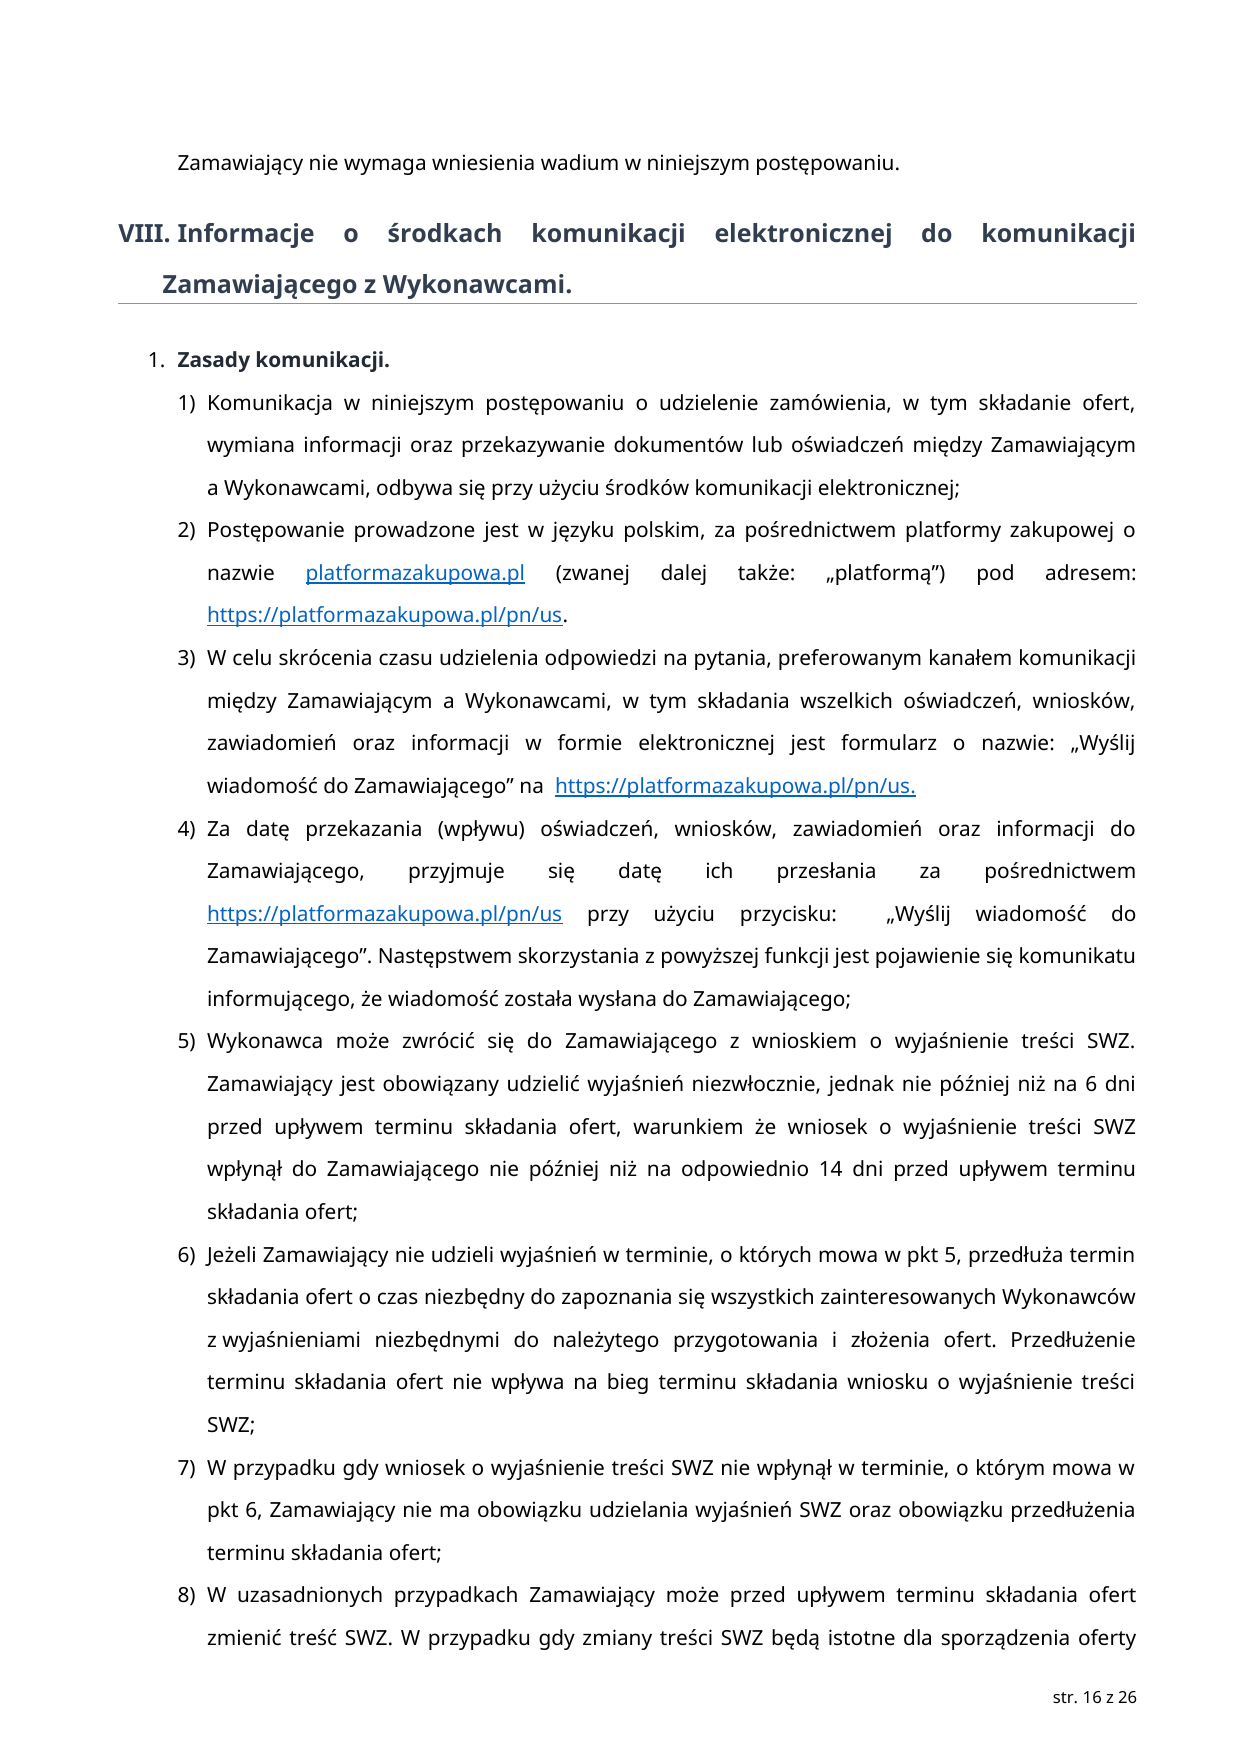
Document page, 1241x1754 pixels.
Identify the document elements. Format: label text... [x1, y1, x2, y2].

subtitle Postępowanie prowadzone jest w języku polskim, za pośrednictwem platformy zakupowej o nazwie platformazakupowa.pl (zwanej dalej także: „platformą”) pod adresem: https://platformazakupowa.pl/pn/us. [177, 515, 1137, 629]
subtitle Wykonawca może zwrócić się do Zamawiającego z wnioskiem o wyjaśnienie treści SWZ. Zamawiający jest obowiązany udzielić wyjaśnień niezwłocznie, jednak nie później niż na 6 dni przed upływem terminu składania ofert, warunkiem że wniosek o wyjaśnienie treści SWZ wpłynął do Zamawiającego nie później niż na odpowiednio 14 dni przed upływem terminu składania ofert; [177, 1027, 1137, 1226]
subtitle W przypadku gdy wniosek o wyjaśnienie treści SWZ nie wpłynął w terminie, o którym mowa w pkt 6, Zamawiający nie ma obowiązku udzielania wyjaśnień SWZ oraz obowiązku przedłużenia terminu składania ofert; [177, 1453, 1137, 1566]
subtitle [177, 1581, 1137, 1652]
subtitle Informacje o środkach komunikacji elektronicznej do komunikacji Zamawiającego z Wykonawcami. [118, 215, 1137, 303]
subtitle Za datę przekazania (wpływu) oświadczeń, wniosków, zawiadomień oraz informacji do Zamawiającego, przyjmuje się datę ich przesłania za pośrednictwem https://platformazakupowa.pl/pn/us przy użyciu przycisku: „Wyślij wiadomość do Zamawiającego”. Następstwem skorzystania z powyższej funkcji jest pojawienie się komunikatu informującego, że wiadomość została wysłana do Zamawiającego; [177, 814, 1137, 1012]
subtitle Komunikacja w niniejszym postępowaniu o udzielenie zamówienia, w tym składanie ofert, wymiana informacji oraz przekazywanie dokumentów lub oświadczeń między Zamawiającym a Wykonawcami, odbywa się przy użyciu środków komunikacji elektronicznej; [177, 388, 1137, 501]
subtitle W celu skrócenia czasu udzielenia odpowiedzi na pytania, preferowanym kanałem komunikacji między Zamawiającym a Wykonawcami, w tym składania wszelkich oświadczeń, wniosków, zawiadomień oraz informacji w formie elektronicznej jest formularz o nazwie: „Wyślij wiadomość do Zamawiającego” na https://platformazakupowa.pl/pn/us. [177, 643, 1137, 799]
subtitle Jeżeli Zamawiający nie udzieli wyjaśnień w terminie, o których mowa w pkt 5, przedłuża termin składania ofert o czas niezbędny do zapoznania się wszystkich zainteresowanych Wykonawców z wyjaśnieniami niezbędnymi do należytego przygotowania i złożenia ofert. Przedłużenie terminu składania ofert nie wpływa na bieg terminu składania wniosku o wyjaśnienie treści SWZ; [177, 1240, 1137, 1438]
text Zamawiający nie wymaga wniesienia wadium w niniejszym postępowaniu. [177, 148, 1137, 176]
subtitle Zasady komunikacji. [148, 345, 1137, 373]
